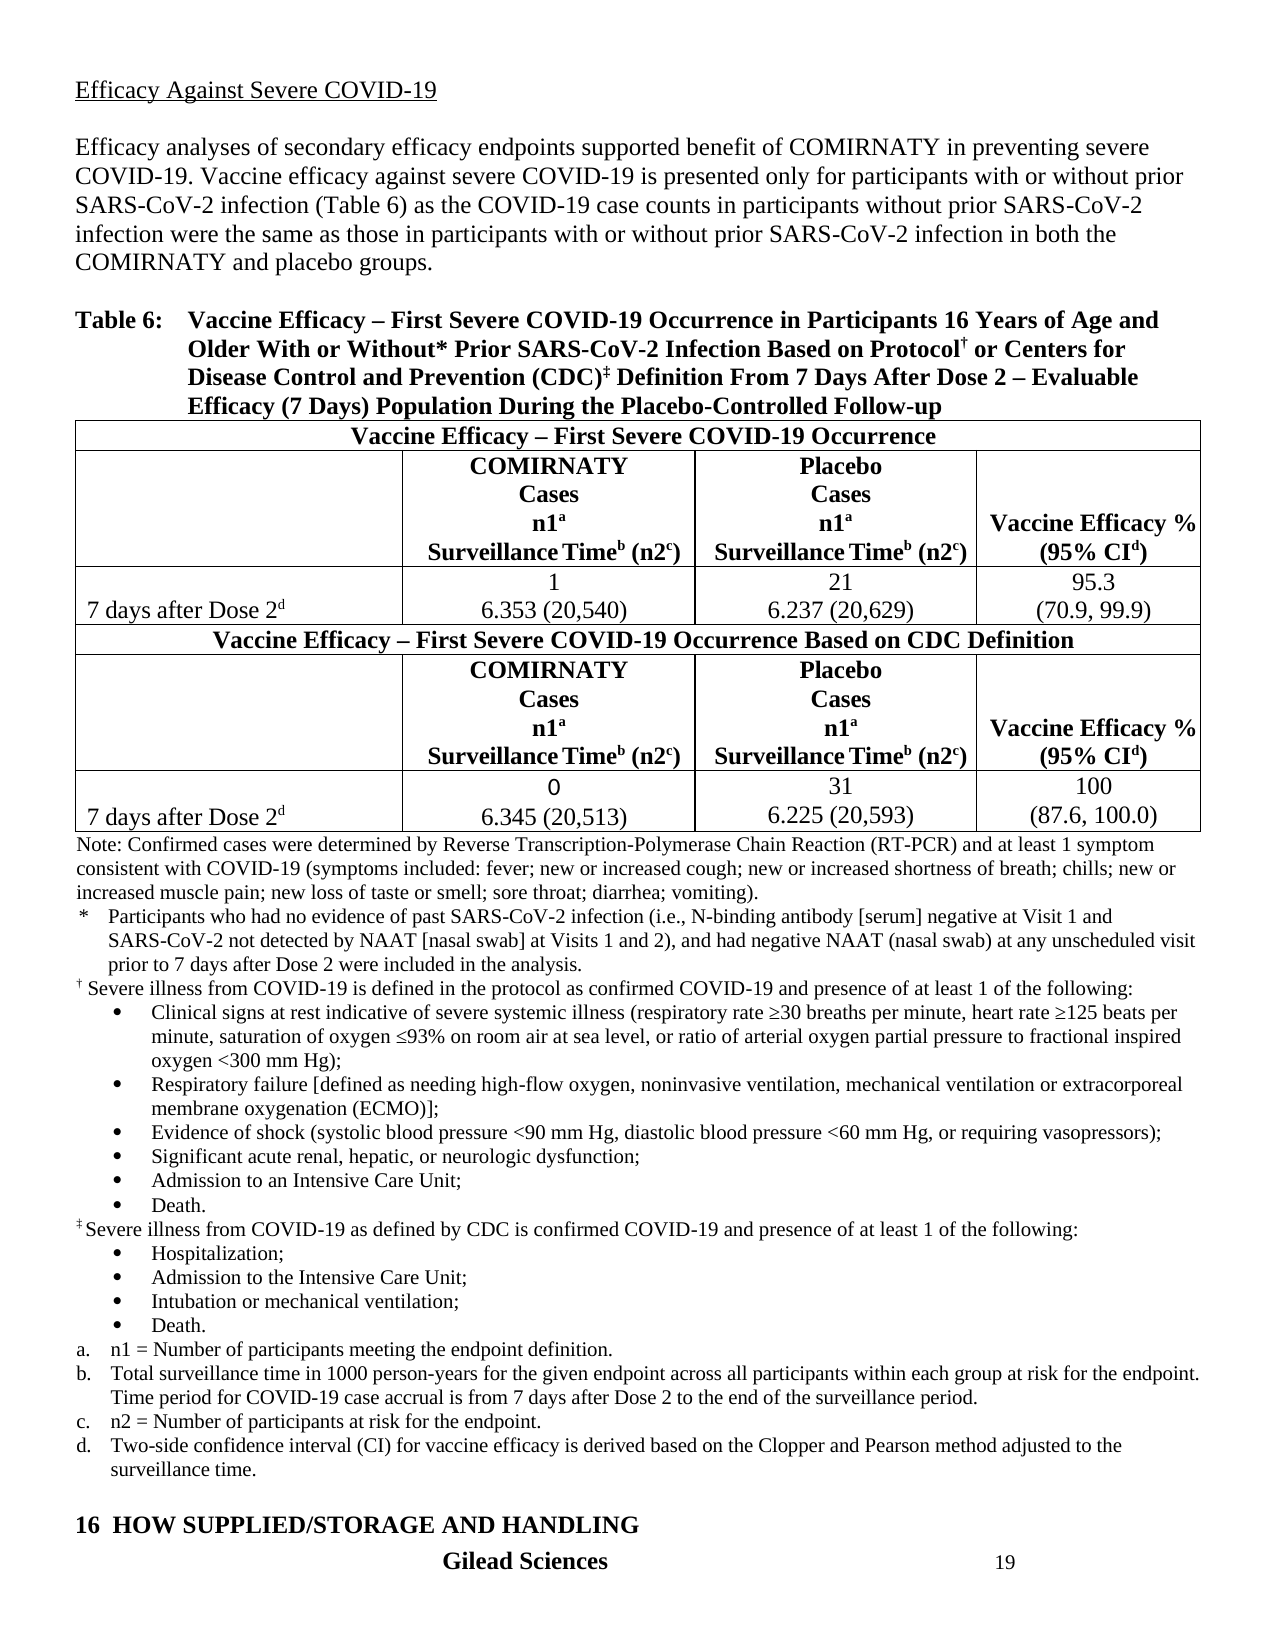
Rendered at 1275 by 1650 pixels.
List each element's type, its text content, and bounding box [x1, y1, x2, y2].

table_cell 21 6.237 (20,629) [696, 567, 976, 624]
table_cell Vaccine Efficacy % (95% CId) [977, 655, 1200, 770]
table_cell 1 6.353 (20,540) [403, 567, 694, 624]
subtitle 16 HOW SUPPLIED/STORAGE AND HANDLING [75, 1510, 1200, 1539]
table_cell COMIRNATY Cases n1a Surveillance Timeb (n2c) [403, 451, 694, 566]
text Table 6: Vaccine Efficacy – First Severe COVID-19 Occurrence in Participants 16 Years of Age and Older With or Without* Prior SARS-CoV-2 Infection Based on Protocol† or Centers for Disease Control and Prevention (CDC)‡ Definition From 7 Days After Dose 2 – Evaluable Efficacy (7 Days) Population During the Placebo-Controlled Follow-up [75, 305, 1200, 420]
table_cell Vaccine Efficacy – First Severe COVID-19 Occurrence Based on CDC Definition [76, 625, 1200, 654]
table_cell 7 days after Dose 2d [76, 771, 402, 831]
table_cell Note: Confirmed cases were determined by Reverse Transcription-Polymerase Chain Reaction (RT-PCR) and at least 1 symptom consistent with COVID-19 (symptoms included: fever; new or increased cough; new or increased shortness of breath; chills; new or increased muscle pain; new loss of taste or smell; sore throat; diarrhea; vomiting). * Participants who had no evidence of past SARS-CoV-2 infection (i.e., N-binding antibody [serum] negative at Visit 1 and SARS-CoV-2 not detected by NAAT [nasal swab] at Visits 1 and 2), and had negative NAAT (nasal swab) at any unscheduled visit prior to 7 days after Dose 2 were included in the analysis. † Severe illness from COVID-19 is defined in the protocol as confirmed COVID-19 and presence of at least 1 of the following: Clinical signs at rest indicative of severe systemic illness (respiratory rate ≥30 breaths per minute, heart rate ≥125 beats per minute, saturation of oxygen ≤93% on room air at sea level, or ratio of arterial oxygen partial pressure to fractional inspired oxygen <300 mm Hg); Respiratory failure [defined as needing high-flow oxygen, noninvasive ventilation, mechanical ventilation or extracorporeal membrane oxygenation (ECMO)]; Evidence of shock (systolic blood pressure <90 mm Hg, diastolic blood pressure <60 mm Hg, or requiring vasopressors); Significant acute renal, hepatic, or neurologic dysfunction; Admission to an Intensive Care Unit; Death. ‡ Severe illness from COVID-19 as defined by CDC is confirmed COVID-19 and presence of at least 1 of the following: Hospitalization; Admission to the Intensive Care Unit; Intubation or mechanical ventilation; Death. a. n1 = Number of participants meeting the endpoint definition. b. Total surveillance time in 1000 person-years for the given endpoint across all participants within each group at risk for the endpoint. Time period for COVID-19 case accrual is from 7 days after Dose 2 to the end of the surveillance period. c. n2 = Number of participants at risk for the endpoint. d. Two-side confidence interval (CI) for vaccine efficacy is derived based on the Clopper and Pearson method adjusted to the surveillance time. [76, 832, 1201, 1481]
text Efficacy analyses of secondary efficacy endpoints supported benefit of COMIRNATY in preventing severe COVID-19. Vaccine efficacy against severe COVID-19 is presented only for participants with or without prior SARS-CoV-2 infection (Table 6) as the COVID-19 case counts in participants without prior SARS-CoV-2 infection were the same as those in participants with or without prior SARS-CoV-2 infection in both the COMIRNATY and placebo groups. [75, 132, 1200, 276]
table_cell 0 6.345 (20,513) [403, 771, 694, 831]
table_cell 7 days after Dose 2d [76, 567, 402, 624]
table_header Vaccine Efficacy – First Severe COVID-19 Occurrence [76, 421, 1200, 450]
text Efficacy Against Severe COVID-19 [75, 75, 1200, 104]
table_cell [76, 451, 402, 566]
table_cell [76, 655, 402, 770]
table_cell Placebo Cases n1a Surveillance Timeb (n2c) [696, 655, 976, 770]
table_cell 95.3 (70.9, 99.9) [977, 567, 1200, 624]
table_cell 100 (87.6, 100.0) [977, 771, 1200, 831]
table_cell Vaccine Efficacy % (95% CId) [977, 451, 1200, 566]
table_cell 31 6.225 (20,593) [696, 771, 976, 831]
table_cell COMIRNATY Cases n1a Surveillance Timeb (n2c) [403, 655, 694, 770]
table_cell Placebo Cases n1a Surveillance Timeb (n2c) [696, 451, 976, 566]
